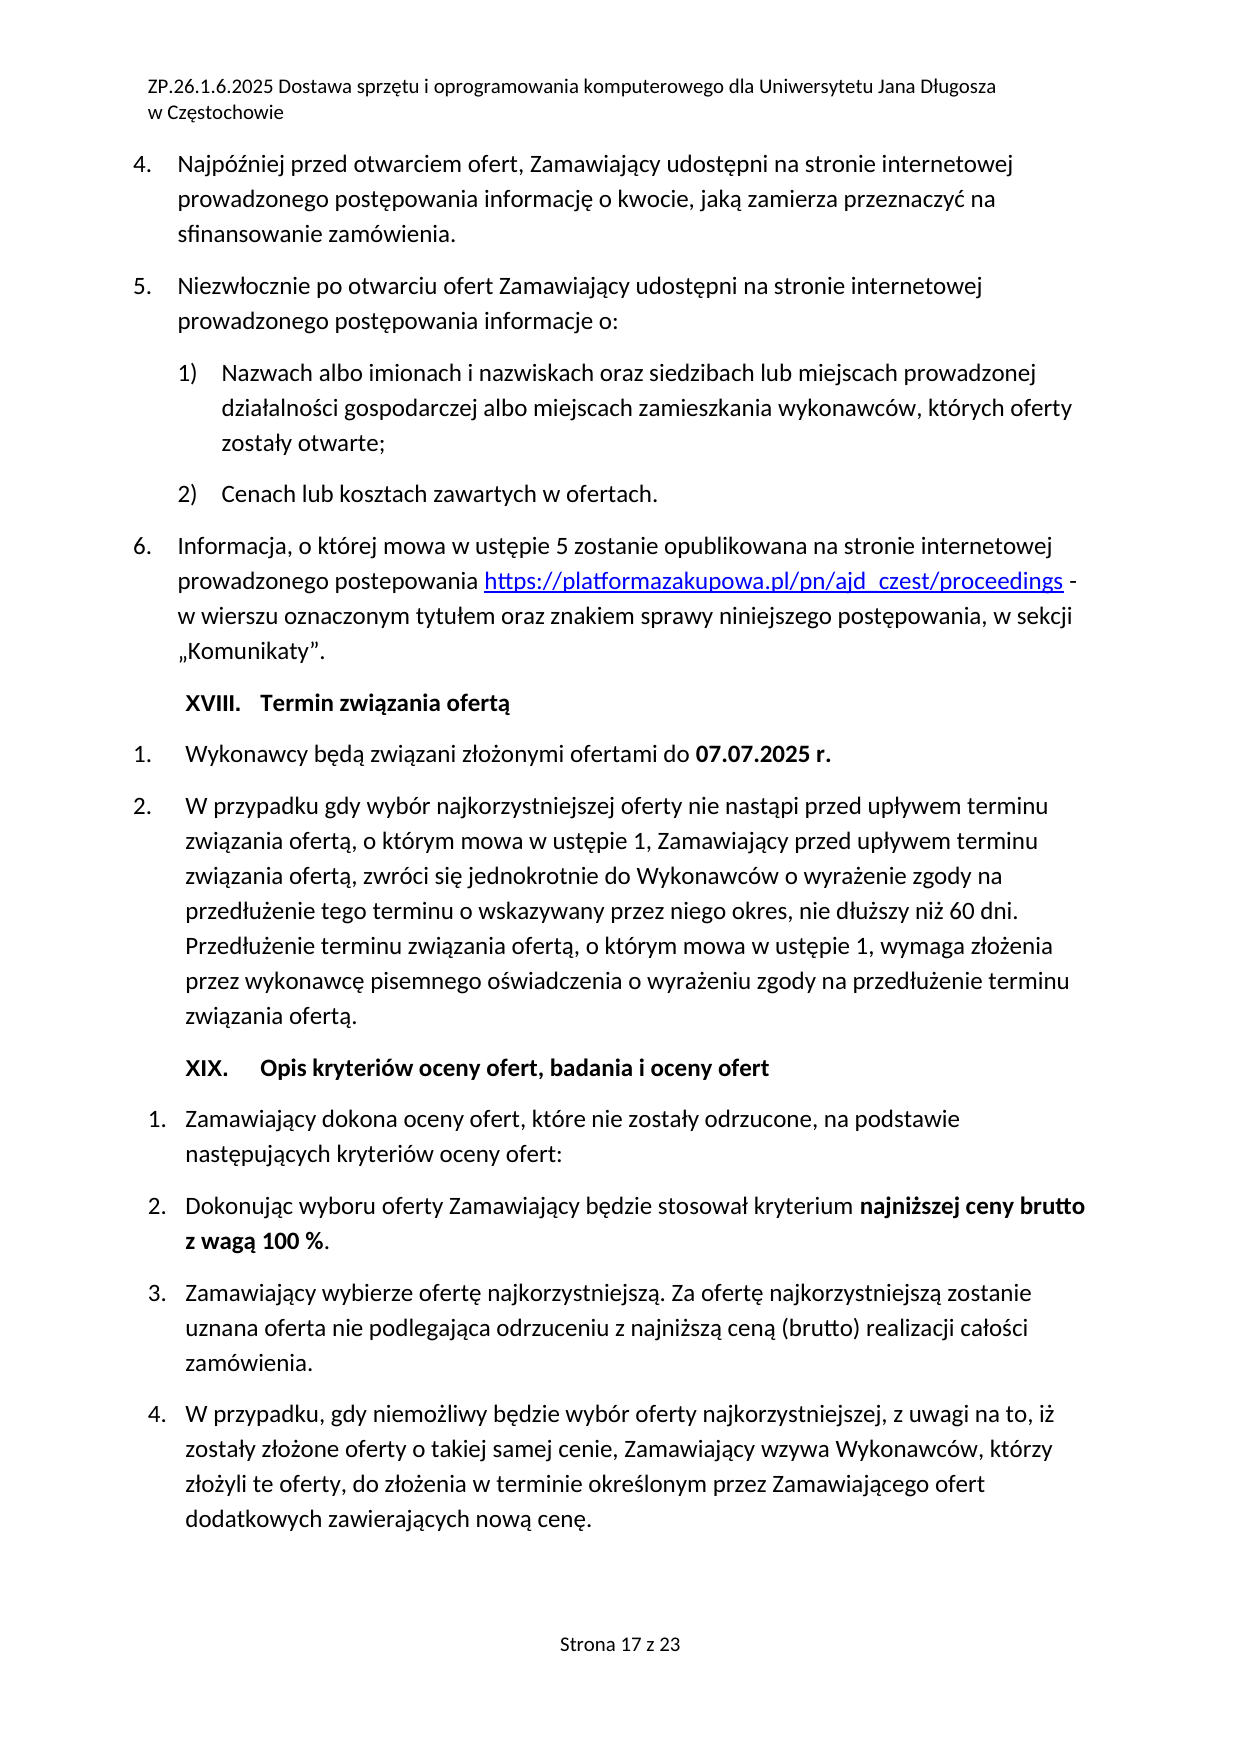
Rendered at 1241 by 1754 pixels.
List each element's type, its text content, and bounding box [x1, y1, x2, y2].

list Termin związania ofertą [185, 687, 1093, 717]
list Najpóźniej przed otwarciem ofert, Zamawiający udostępni na stronie internetowej prowadzonego postępowania informację o kwocie, jaką zamierza przeznaczyć na sfinansowanie zamówienia. [133, 149, 1093, 249]
list Cenach lub kosztach zawartych w ofertach. [177, 479, 1093, 509]
list Nazwach albo imionach i nazwiskach oraz siedzibach lub miejscach prowadzonej działalności gospodarczej albo miejscach zamieszkania wykonawców, których oferty zostały otwarte; [177, 357, 1093, 457]
list W przypadku gdy wybór najkorzystniejszej oferty nie nastąpi przed upływem terminu związania ofertą, o którym mowa w ustępie 1, Zamawiający przed upływem terminu związania ofertą, zwróci się jednokrotnie do Wykonawców o wyrażenie zgody na przedłużenie tego terminu o wskazywany przez niego okres, nie dłuższy niż 60 dni. Przedłużenie terminu związania ofertą, o którym mowa w ustępie 1, wymaga złożenia przez wykonawcę pisemnego oświadczenia o wyrażeniu zgody na przedłużenie terminu związania ofertą. [133, 790, 1093, 1031]
list Informacja, o której mowa w ustępie 5 zostanie opublikowana na stronie internetowej prowadzonego postepowania https://platformazakupowa.pl/pn/ajd_czest/proceedings - w wierszu oznaczonym tytułem oraz znakiem sprawy niniejszego postępowania, w sekcji „Komunikaty”. [133, 530, 1093, 666]
list Zamawiający dokona oceny ofert, które nie zostały odrzucone, na podstawie następujących kryteriów oceny ofert: [148, 1104, 1093, 1169]
list Dokonując wyboru oferty Zamawiający będzie stosował kryterium najniższej ceny brutto z wagą 100 %. [148, 1190, 1093, 1256]
list Wykonawcy będą związani złożonymi ofertami do 07.07.2025 r. [133, 739, 1093, 769]
list W przypadku, gdy niemożliwy będzie wybór oferty najkorzystniejszej, z uwagi na to, iż zostały złożone oferty o takiej samej cenie, Zamawiający wzywa Wykonawców, którzy złożyli te oferty, do złożenia w terminie określonym przez Zamawiającego ofert dodatkowych zawierających nową cenę. [148, 1399, 1093, 1534]
list Zamawiający wybierze ofertę najkorzystniejszą. Za ofertę najkorzystniejszą zostanie uznana oferta nie podlegająca odrzuceniu z najniższą ceną (brutto) realizacji całości zamówienia. [148, 1277, 1093, 1377]
list Opis kryteriów oceny ofert, badania i oceny ofert [185, 1052, 1093, 1082]
list Niezwłocznie po otwarciu ofert Zamawiający udostępni na stronie internetowej prowadzonego postępowania informacje o: [133, 270, 1093, 336]
